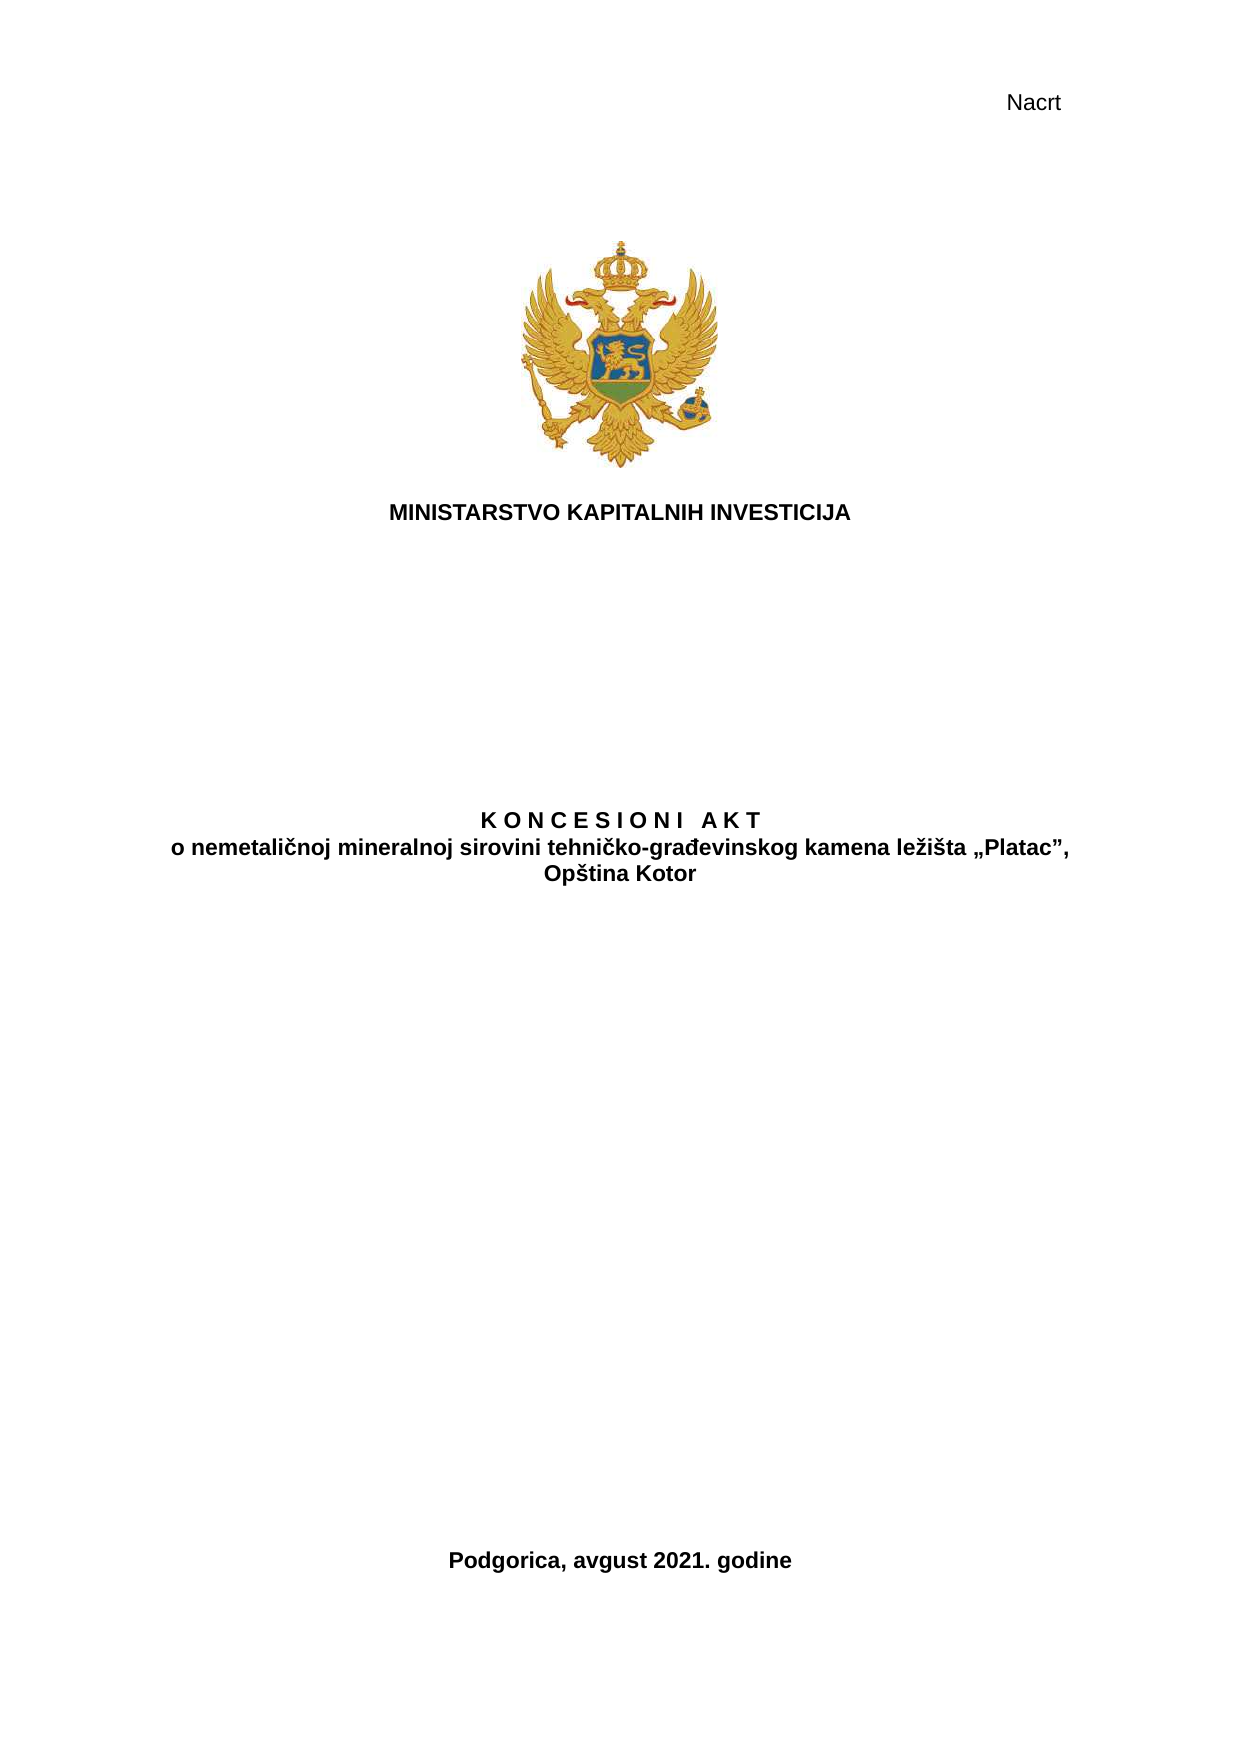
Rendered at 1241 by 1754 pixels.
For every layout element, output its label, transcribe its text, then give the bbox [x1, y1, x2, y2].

picture [521, 241, 718, 468]
text o nemetaličnoj mineralnoj sirovini tehničko-građevinskog kamena ležišta „Platac”, [106, 834, 1134, 860]
text Podgorica, avgust 2021. godine [106, 1547, 1134, 1573]
text MINISTARSTVO KAPITALNIH INVESTICIJA [106, 499, 1134, 525]
text Nacrt [106, 89, 1134, 115]
text K O N C E S I O N I A K T [106, 807, 1134, 834]
text Opština Kotor [106, 860, 1134, 886]
